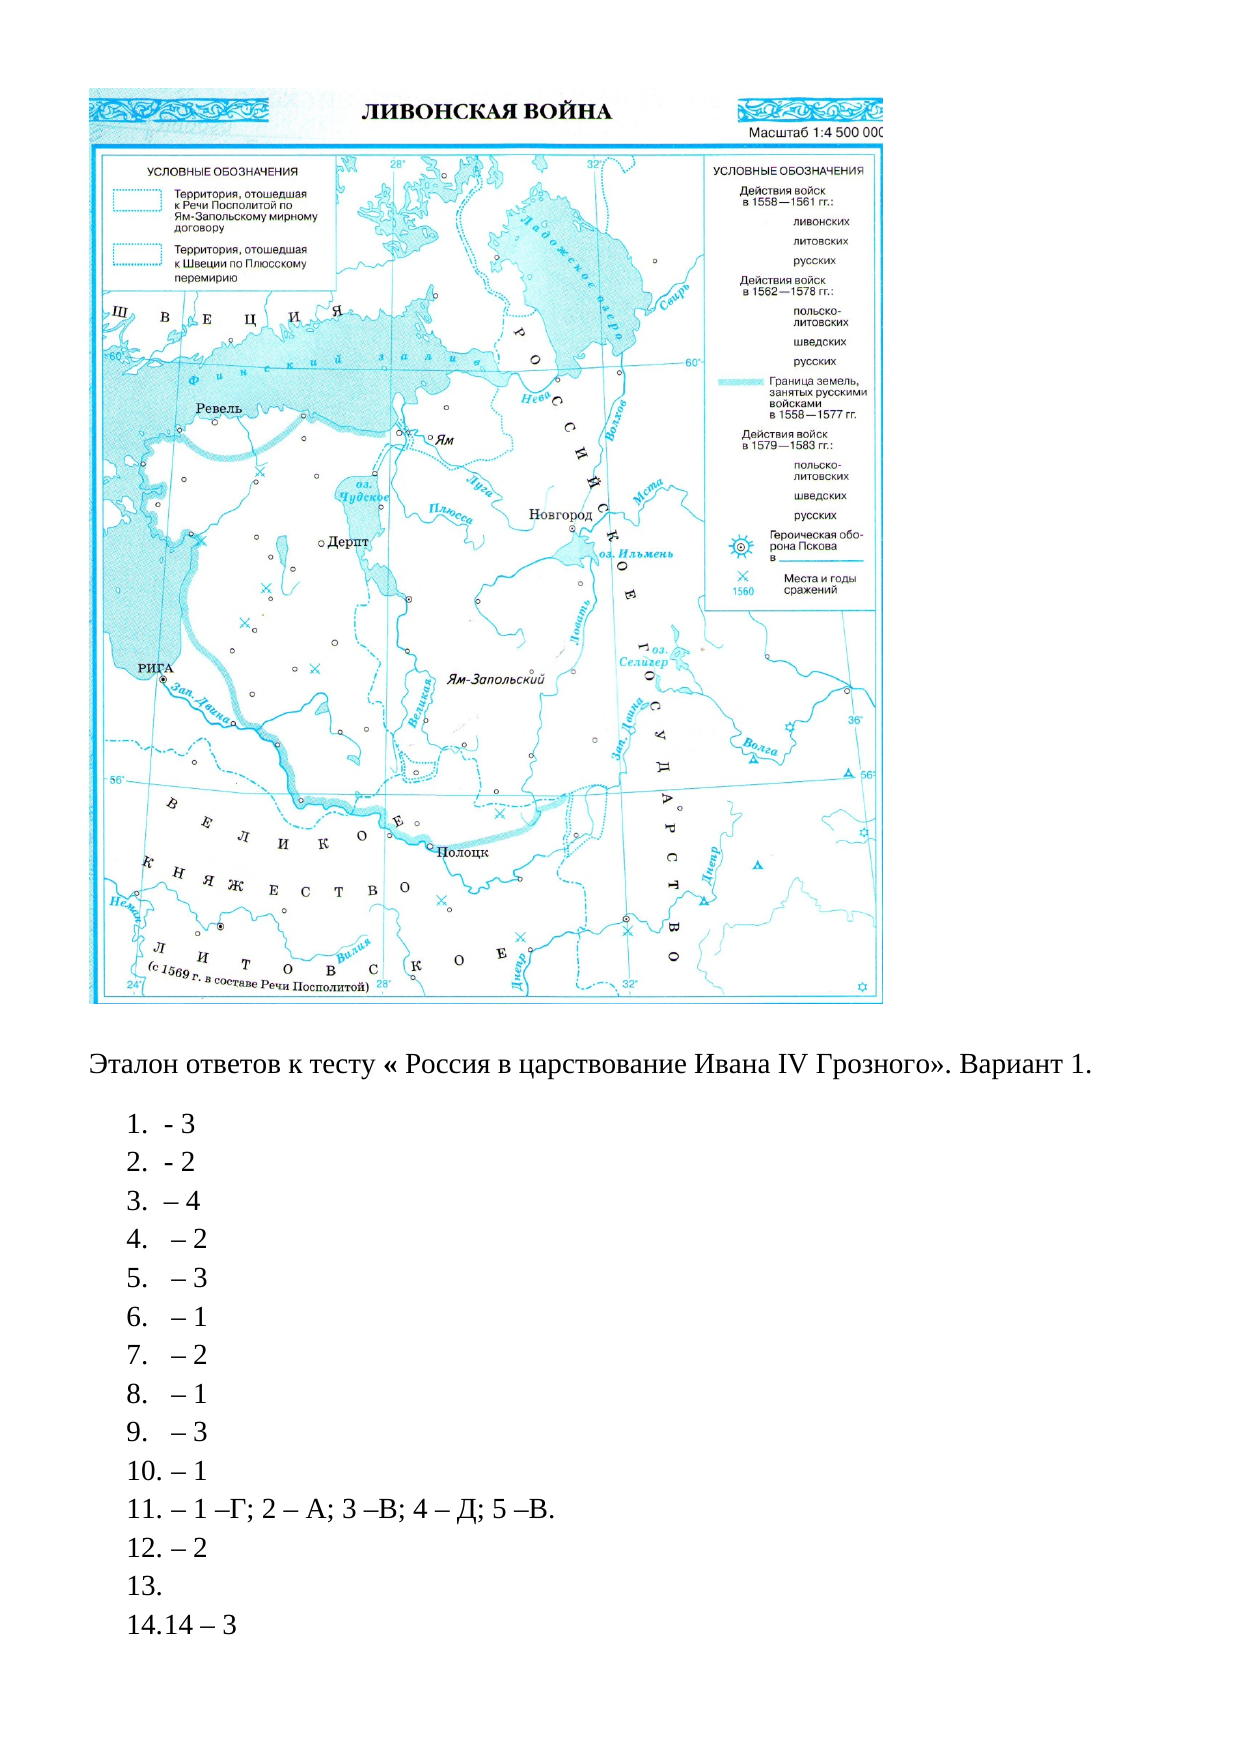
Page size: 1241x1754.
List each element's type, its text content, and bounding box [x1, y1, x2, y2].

list – 3 [126, 1260, 1152, 1294]
list – 4 [126, 1183, 1152, 1217]
list – 1 –Г; 2 – А; 3 –В; 4 – Д; 5 –В. [126, 1491, 1152, 1525]
list – 2 [126, 1337, 1152, 1371]
list – 2 [126, 1222, 1152, 1255]
picture [88, 88, 883, 1004]
list 14 – 3 [126, 1607, 1152, 1641]
list – 1 [126, 1453, 1152, 1486]
list – 1 [126, 1299, 1152, 1332]
list - 3 [126, 1106, 1152, 1139]
list - 2 [126, 1144, 1152, 1178]
text Эталон ответов к тесту « Россия в царствование Ивана ІV Грозного». Вариант 1. [89, 1047, 1152, 1080]
list – 2 [126, 1530, 1152, 1563]
list – 1 [126, 1376, 1152, 1409]
list – 3 [126, 1414, 1152, 1448]
picture [96, 148, 883, 1004]
